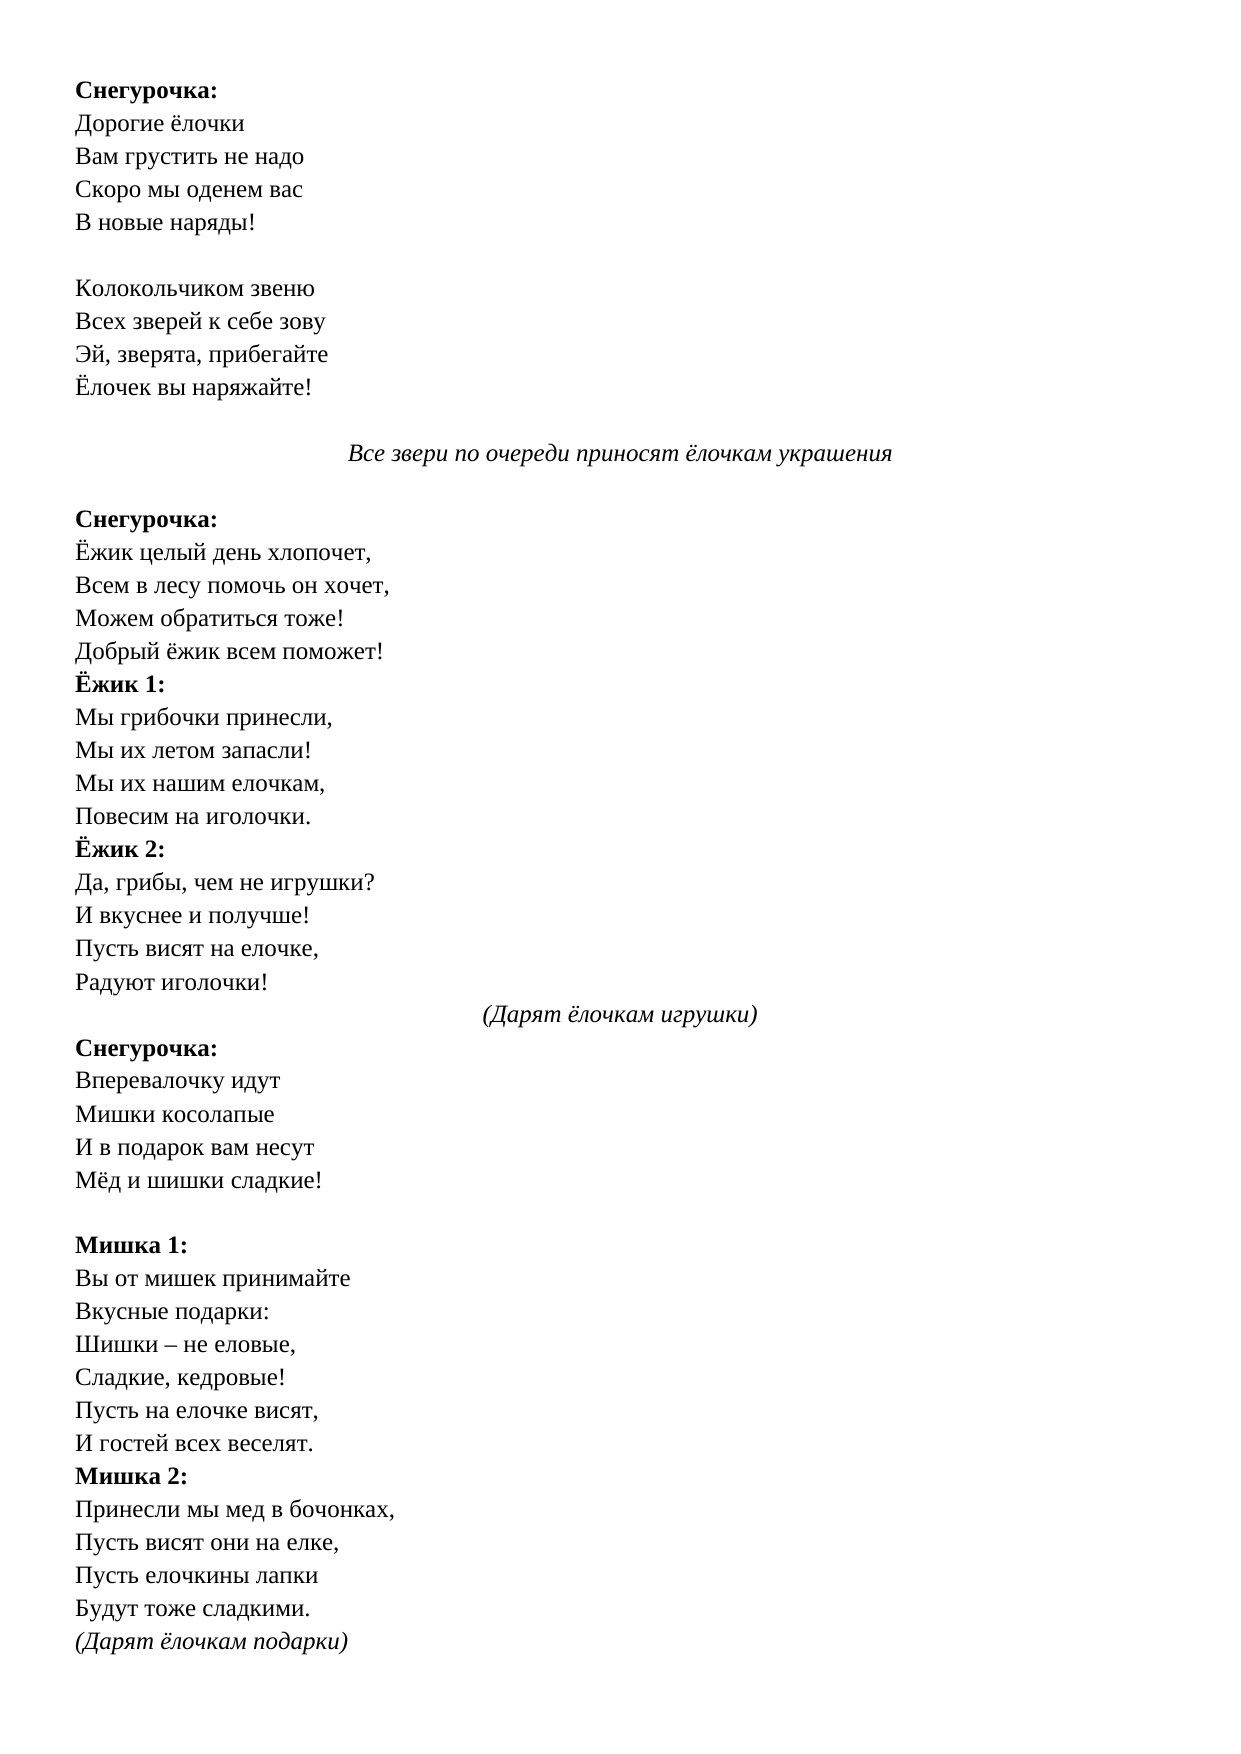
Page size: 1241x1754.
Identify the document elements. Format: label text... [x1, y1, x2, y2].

text Дорогие ёлочки [75, 108, 1165, 137]
text Повесим на иголочки. [75, 801, 1165, 830]
text (Дарят ёлочкам игрушки) [75, 999, 1165, 1028]
text Мы грибочки принесли, [75, 702, 1165, 731]
text (Дарят ёлочкам подарки) [75, 1626, 1165, 1655]
text Ёжик 1: [75, 669, 1165, 698]
text Будут тоже сладкими. [75, 1593, 1165, 1622]
text Мишки косолапые [75, 1099, 1165, 1127]
text Сладкие, кедровые! [75, 1362, 1165, 1391]
text Снегурочка: [75, 504, 1165, 533]
text Пусть висят на елочке, [75, 933, 1165, 962]
text Пусть елочкины лапки [75, 1560, 1165, 1589]
text Скоро мы оденем вас [75, 174, 1165, 203]
text Пусть висят они на елке, [75, 1527, 1165, 1556]
text Всем в лесу помочь он хочет, [75, 570, 1165, 599]
text Радуют иголочки! [75, 967, 1165, 995]
text Ёжик 2: [75, 834, 1165, 863]
text Вперевалочку идут [75, 1066, 1165, 1094]
text Вам грустить не надо [75, 141, 1165, 170]
text Добрый ёжик всем поможет! [75, 636, 1165, 665]
text Можем обратиться тоже! [75, 603, 1165, 632]
text В новые наряды! [75, 207, 1165, 236]
text И вкуснее и получше! [75, 901, 1165, 929]
text Снегурочка: [75, 75, 1165, 104]
text Ёлочек вы наряжайте! [75, 372, 1165, 401]
text Эй, зверята, прибегайте [75, 339, 1165, 368]
text Мы их нашим елочкам, [75, 768, 1165, 797]
text Все звери по очереди приносят ёлочкам украшения [75, 438, 1165, 467]
text Пусть на елочке висят, [75, 1395, 1165, 1424]
text И в подарок вам несут [75, 1132, 1165, 1160]
text Вы от мишек принимайте [75, 1263, 1165, 1292]
text Колокольчиком звеню [75, 273, 1165, 302]
text Мёд и шишки сладкие! [75, 1165, 1165, 1226]
text Всех зверей к себе зову [75, 306, 1165, 335]
text Мы их летом запасли! [75, 735, 1165, 764]
text Да, грибы, чем не игрушки? [75, 867, 1165, 896]
text Принесли мы мед в бочонках, [75, 1494, 1165, 1523]
text Мишка 1: [75, 1230, 1165, 1258]
text И гостей всех веселят. [75, 1428, 1165, 1457]
text Вкусные подарки: [75, 1296, 1165, 1324]
text Шишки – не еловые, [75, 1329, 1165, 1358]
text Мишка 2: [75, 1461, 1165, 1490]
text Снегурочка: [75, 1033, 1165, 1061]
text Ёжик целый день хлопочет, [75, 537, 1165, 566]
